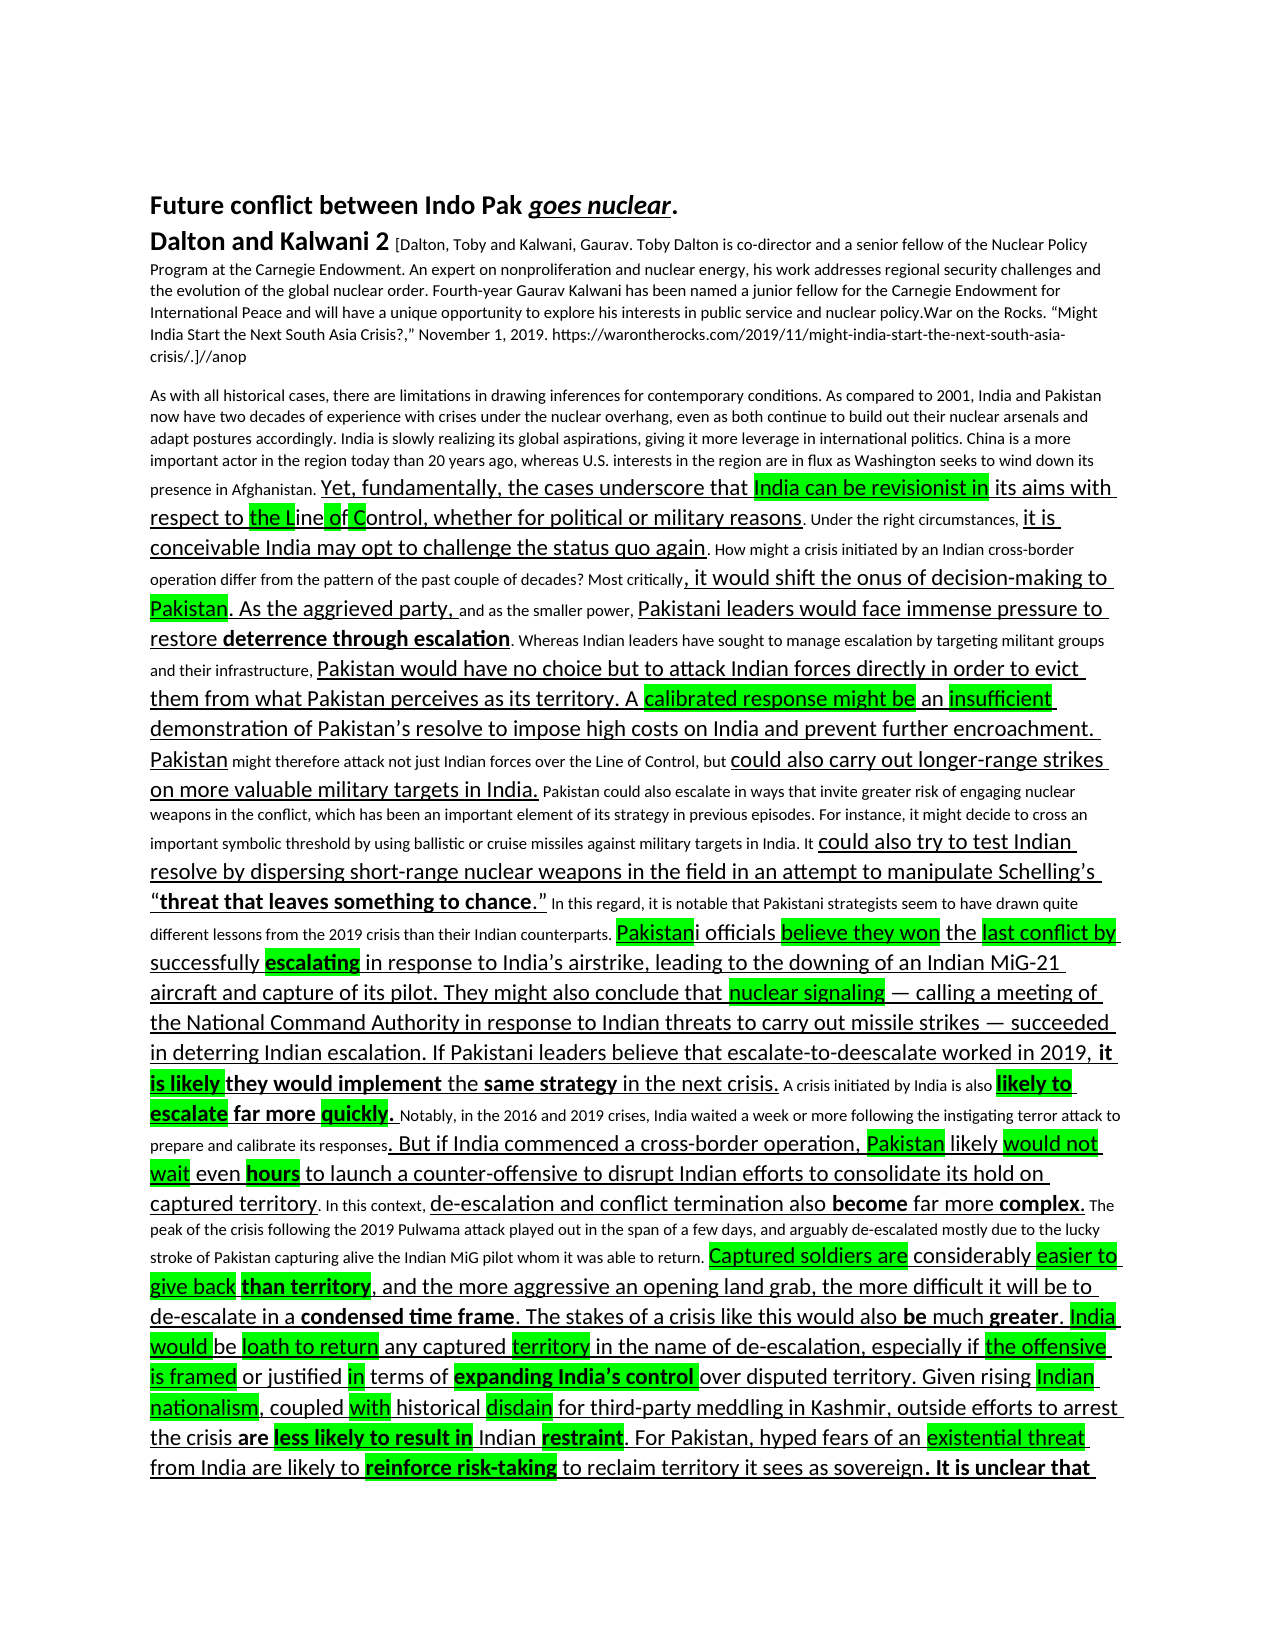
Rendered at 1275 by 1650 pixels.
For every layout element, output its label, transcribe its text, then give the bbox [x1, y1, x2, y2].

text Dalton and Kalwani 2 [Dalton, Toby and Kalwani, Gaurav. Toby Dalton is co-director and a senior fellow of the Nuclear Policy Program at the Carnegie Endowment. An expert on nonproliferation and nuclear energy, his work addresses regional security challenges and the evolution of the global nuclear order. Fourth-year Gaurav Kalwani has been named a junior fellow for the Carnegie Endowment for International Peace and will have a unique opportunity to explore his interests in public service and nuclear policy.War on the Rocks. “Might India Start the Next South Asia Crisis?,” November 1, 2019. https://warontherocks.com/2019/11/might-india-start-the-next-south-asia-crisis/.]//anop [150, 224, 1125, 367]
subtitle Future conflict between Indo Pak goes nuclear. [150, 188, 1125, 222]
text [150, 385, 1125, 1481]
